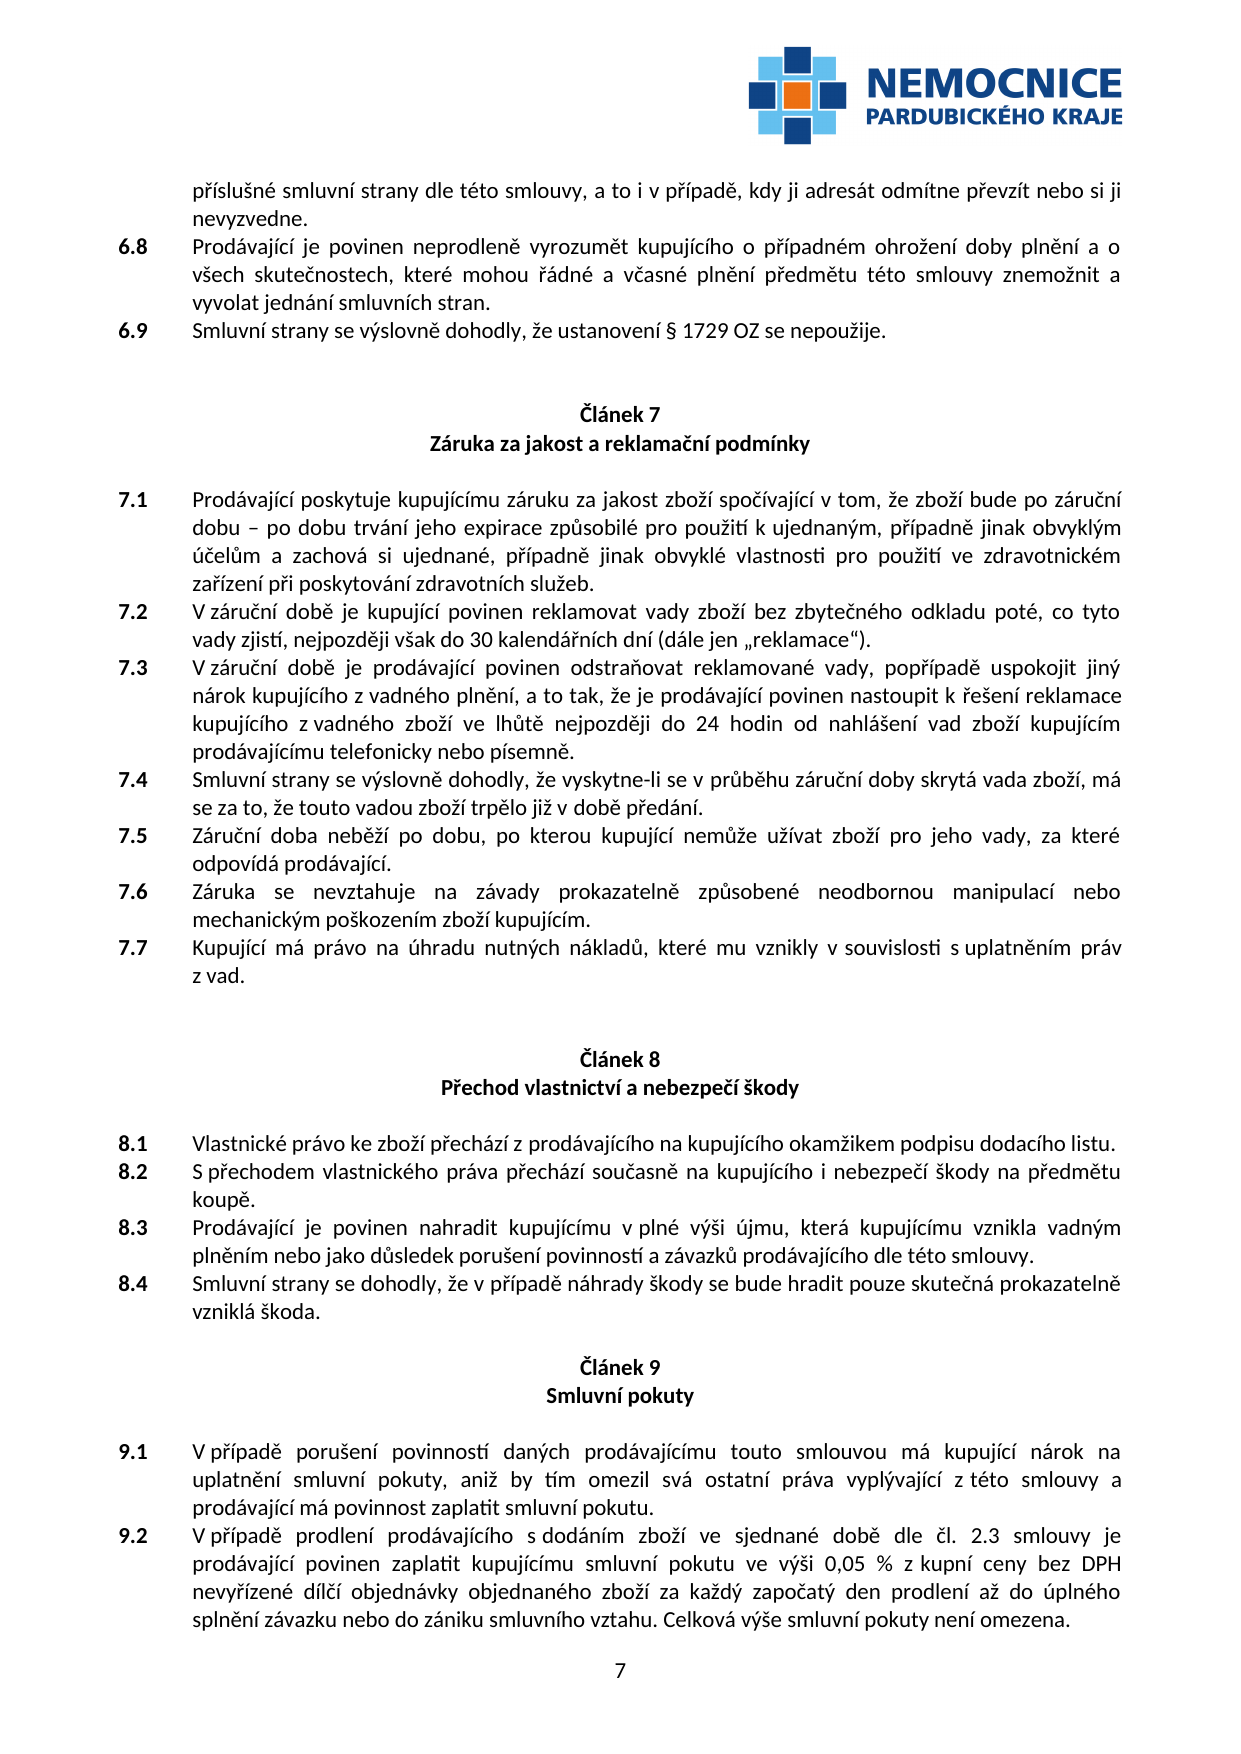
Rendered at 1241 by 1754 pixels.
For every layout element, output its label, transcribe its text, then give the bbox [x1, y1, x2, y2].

text 8.1 Vlastnické právo ke zboží přechází z prodávajícího na kupujícího okamžikem podpisu dodacího listu. [118, 1129, 1122, 1157]
picture [747, 45, 1123, 146]
text 7.6 Záruka se nevztahuje na závady prokazatelně způsobené neodbornou manipulací nebo mechanickým poškozením zboží kupujícím. [118, 877, 1122, 933]
text 7.1 Prodávající poskytuje kupujícímu záruku za jakost zboží spočívající v tom, že zboží bude po záruční dobu – po dobu trvání jeho expirace způsobilé pro použití k ujednaným, případně jinak obvyklým účelům a zachová si ujednané, případně jinak obvyklé vlastnosti pro použití ve zdravotnickém zařízení při poskytování zdravotních služeb. [118, 485, 1122, 597]
text 8.4 Smluvní strany se dohodly, že v případě náhrady škody se bude hradit pouze skutečná prokazatelně vzniklá škoda. [118, 1269, 1122, 1325]
text 7.5 Záruční doba neběží po dobu, po kterou kupující nemůže užívat zboží pro jeho vady, za které odpovídá prodávající. [118, 821, 1122, 877]
text 8.3 Prodávající je povinen nahradit kupujícímu v plné výši újmu, která kupujícímu vznikla vadným plněním nebo jako důsledek porušení povinností a závazků prodávajícího dle této smlouvy. [118, 1213, 1122, 1269]
text Článek 8 [118, 1045, 1122, 1073]
text Článek 7 [118, 401, 1122, 429]
text 6.8 Prodávající je povinen neprodleně vyrozumět kupujícího o případném ohrožení doby plnění a o všech skutečnostech, které mohou řádné a včasné plnění předmětu této smlouvy znemožnit a vyvolat jednání smluvních stran. [118, 232, 1122, 317]
text 9.2 V případě prodlení prodávajícího s dodáním zboží ve sjednané době dle čl. 2.3 smlouvy je prodávající povinen zaplatit kupujícímu smluvní pokutu ve výši 0,05 % z kupní ceny bez DPH nevyřízené dílčí objednávky objednaného zboží za každý započatý den prodlení až do úplného splnění závazku nebo do zániku smluvního vztahu. Celková výše smluvní pokuty není omezena. [118, 1521, 1122, 1633]
text 7.7 Kupující má právo na úhradu nutných nákladů, které mu vznikly v souvislosti s uplatněním práv z vad. [118, 933, 1122, 989]
text Přechod vlastnictví a nebezpečí škody [118, 1073, 1122, 1101]
text 7.2 V záruční době je kupující povinen reklamovat vady zboží bez zbytečného odkladu poté, co tyto vady zjistí, nejpozději však do 30 kalendářních dní (dále jen „reklamace“). [118, 597, 1122, 653]
text Smluvní pokuty [118, 1381, 1122, 1409]
text Záruka za jakost a reklamační podmínky [118, 429, 1122, 457]
text 7.3 V záruční době je prodávající povinen odstraňovat reklamované vady, popřípadě uspokojit jiný nárok kupujícího z vadného plnění, a to tak, že je prodávající povinen nastoupit k řešení reklamace kupujícího z vadného zboží ve lhůtě nejpozději do 24 hodin od nahlášení vad zboží kupujícím prodávajícímu telefonicky nebo písemně. [118, 653, 1122, 765]
text 6.9 Smluvní strany se výslovně dohodly, že ustanovení § 1729 OZ se nepoužije. [118, 317, 1122, 344]
text 8.2 S přechodem vlastnického práva přechází současně na kupujícího i nebezpečí škody na předmětu koupě. [118, 1157, 1122, 1213]
text 7.4 Smluvní strany se výslovně dohodly, že vyskytne-li se v průběhu záruční doby skrytá vada zboží, má se za to, že touto vadou zboží trpělo již v době předání. [118, 765, 1122, 821]
text Článek 9 [118, 1353, 1122, 1381]
text 9.1 V případě porušení povinností daných prodávajícímu touto smlouvou má kupující nárok na uplatnění smluvní pokuty, aniž by tím omezil svá ostatní práva vyplývající z této smlouvy a prodávající má povinnost zaplatit smluvní pokutu. [118, 1437, 1122, 1521]
